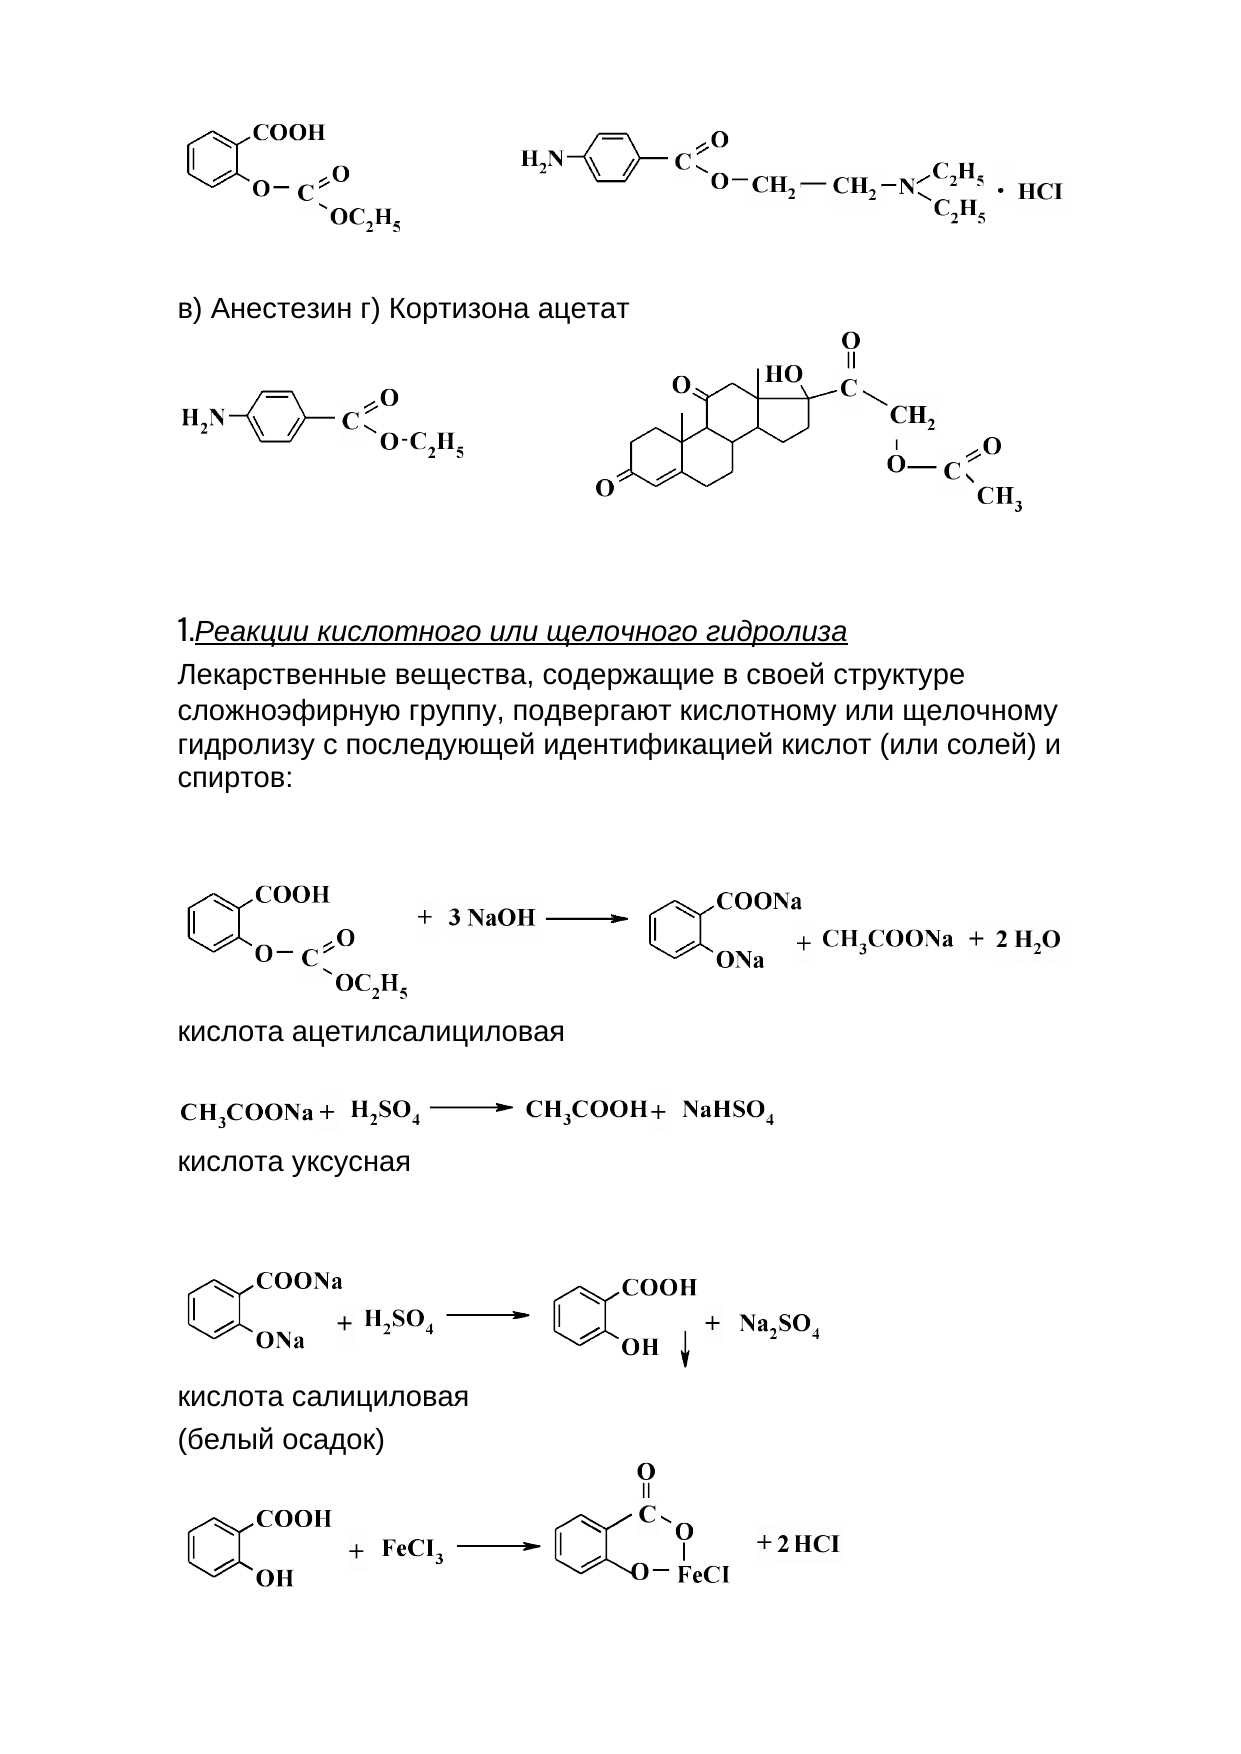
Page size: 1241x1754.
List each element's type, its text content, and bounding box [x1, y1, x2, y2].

picture [177, 1266, 824, 1372]
picture [177, 118, 1067, 240]
picture [177, 1457, 845, 1597]
picture [177, 1093, 779, 1137]
picture [177, 880, 1065, 1007]
picture [177, 326, 1028, 521]
